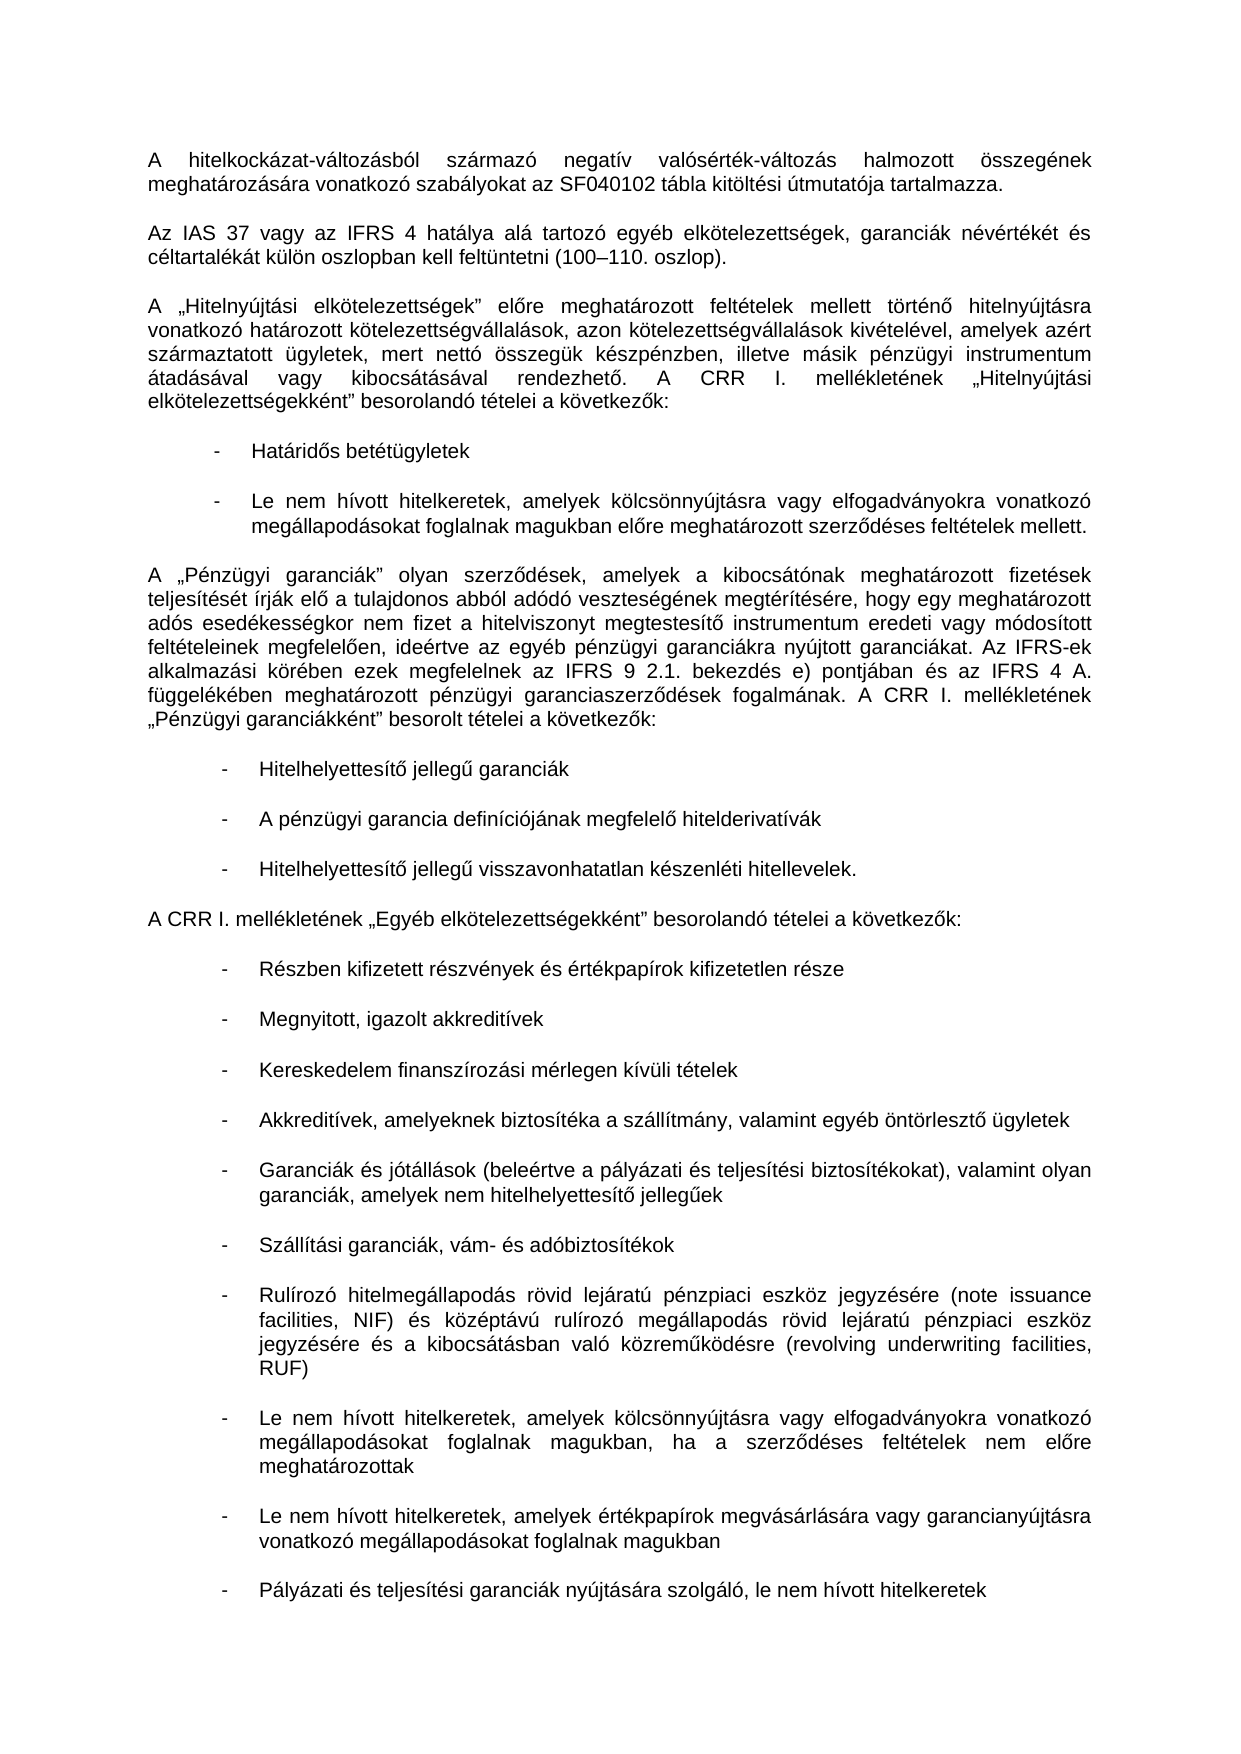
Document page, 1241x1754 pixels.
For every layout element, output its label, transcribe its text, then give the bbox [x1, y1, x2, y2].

list Hitelhelyettesítő jellegű visszavonhatatlan készenléti hitellevelek. [221, 857, 1093, 882]
list Akkreditívek, amelyeknek biztosítéka a szállítmány, valamint egyéb öntörlesztő ügyletek [221, 1107, 1093, 1133]
text A „Pénzügyi garanciák” olyan szerződések, amelyek a kibocsátónak meghatározott fizetések teljesítését írják elő a tulajdonos abból adódó veszteségének megtérítésére, hogy egy meghatározott adós esedékességkor nem fizet a hitelviszonyt megtestesítő instrumentum eredeti vagy módosított feltételeinek megfelelően, ideértve az egyéb pénzügyi garanciákra nyújtott garanciákat. Az IFRS-ek alkalmazási körében ezek megfelelnek az IFRS 9 2.1. bekezdés e) pontjában és az IFRS 4 A. függelékében meghatározott pénzügyi garanciaszerződések fogalmának. A CRR I. mellékletének „Pénzügyi garanciákként” besorolt tételei a következők: [148, 563, 1093, 731]
list Rulírozó hitelmegállapodás rövid lejáratú pénzpiaci eszköz jegyzésére (note issuance facilities, NIF) és középtávú rulírozó megállapodás rövid lejáratú pénzpiaci eszköz jegyzésére és a kibocsátásban való közreműködésre (revolving underwriting facilities, RUF) [221, 1282, 1093, 1380]
text A CRR I. mellékletének „Egyéb elkötelezettségekként” besorolandó tételei a következők: [148, 907, 1093, 931]
list Garanciák és jótállások (beleértve a pályázati és teljesítési biztosítékokat), valamint olyan garanciák, amelyek nem hitelhelyettesítő jellegűek [221, 1158, 1093, 1207]
list Le nem hívott hitelkeretek, amelyek kölcsönnyújtásra vagy elfogadványokra vonatkozó megállapodásokat foglalnak magukban előre meghatározott szerződéses feltételek mellett. [213, 489, 1093, 538]
list Pályázati és teljesítési garanciák nyújtására szolgáló, le nem hívott hitelkeretek [221, 1577, 1093, 1603]
list Kereskedelem finanszírozási mérlegen kívüli tételek [221, 1057, 1093, 1082]
list A pénzügyi garancia definíciójának megfelelő hitelderivatívák [221, 806, 1093, 832]
list Részben kifizetett részvények és értékpapírok kifizetetlen része [221, 956, 1093, 981]
text A „Hitelnyújtási elkötelezettségek” előre meghatározott feltételek mellett történő hitelnyújtásra vonatkozó határozott kötelezettségvállalások, azon kötelezettségvállalások kivételével, amelyek azért származtatott ügyletek, mert nettó összegük készpénzben, illetve másik pénzügyi instrumentum átadásával vagy kibocsátásával rendezhető. A CRR I. mellékletének „Hitelnyújtási elkötelezettségekként” besorolandó tételei a következők: [148, 293, 1093, 413]
text A hitelkockázat-változásból származó negatív valósérték-változás halmozott összegének meghatározására vonatkozó szabályokat az SF040102 tábla kitöltési útmutatója tartalmazza. [148, 148, 1093, 196]
list Szállítási garanciák, vám- és adóbiztosítékok [221, 1232, 1093, 1257]
list Le nem hívott hitelkeretek, amelyek kölcsönnyújtásra vagy elfogadványokra vonatkozó megállapodásokat foglalnak magukban, ha a szerződéses feltételek nem előre meghatározottak [221, 1405, 1093, 1478]
list Megnyitott, igazolt akkreditívek [221, 1006, 1093, 1032]
list Le nem hívott hitelkeretek, amelyek értékpapírok megvásárlására vagy garancianyújtásra vonatkozó megállapodásokat foglalnak magukban [221, 1503, 1093, 1552]
list Határidős betétügyletek [213, 438, 1093, 464]
list Hitelhelyettesítő jellegű garanciák [221, 756, 1093, 781]
text Az IAS 37 vagy az IFRS 4 hatálya alá tartozó egyéb elkötelezettségek, garanciák névértékét és céltartalékát külön oszlopban kell feltüntetni (100–110. oszlop). [148, 221, 1093, 268]
